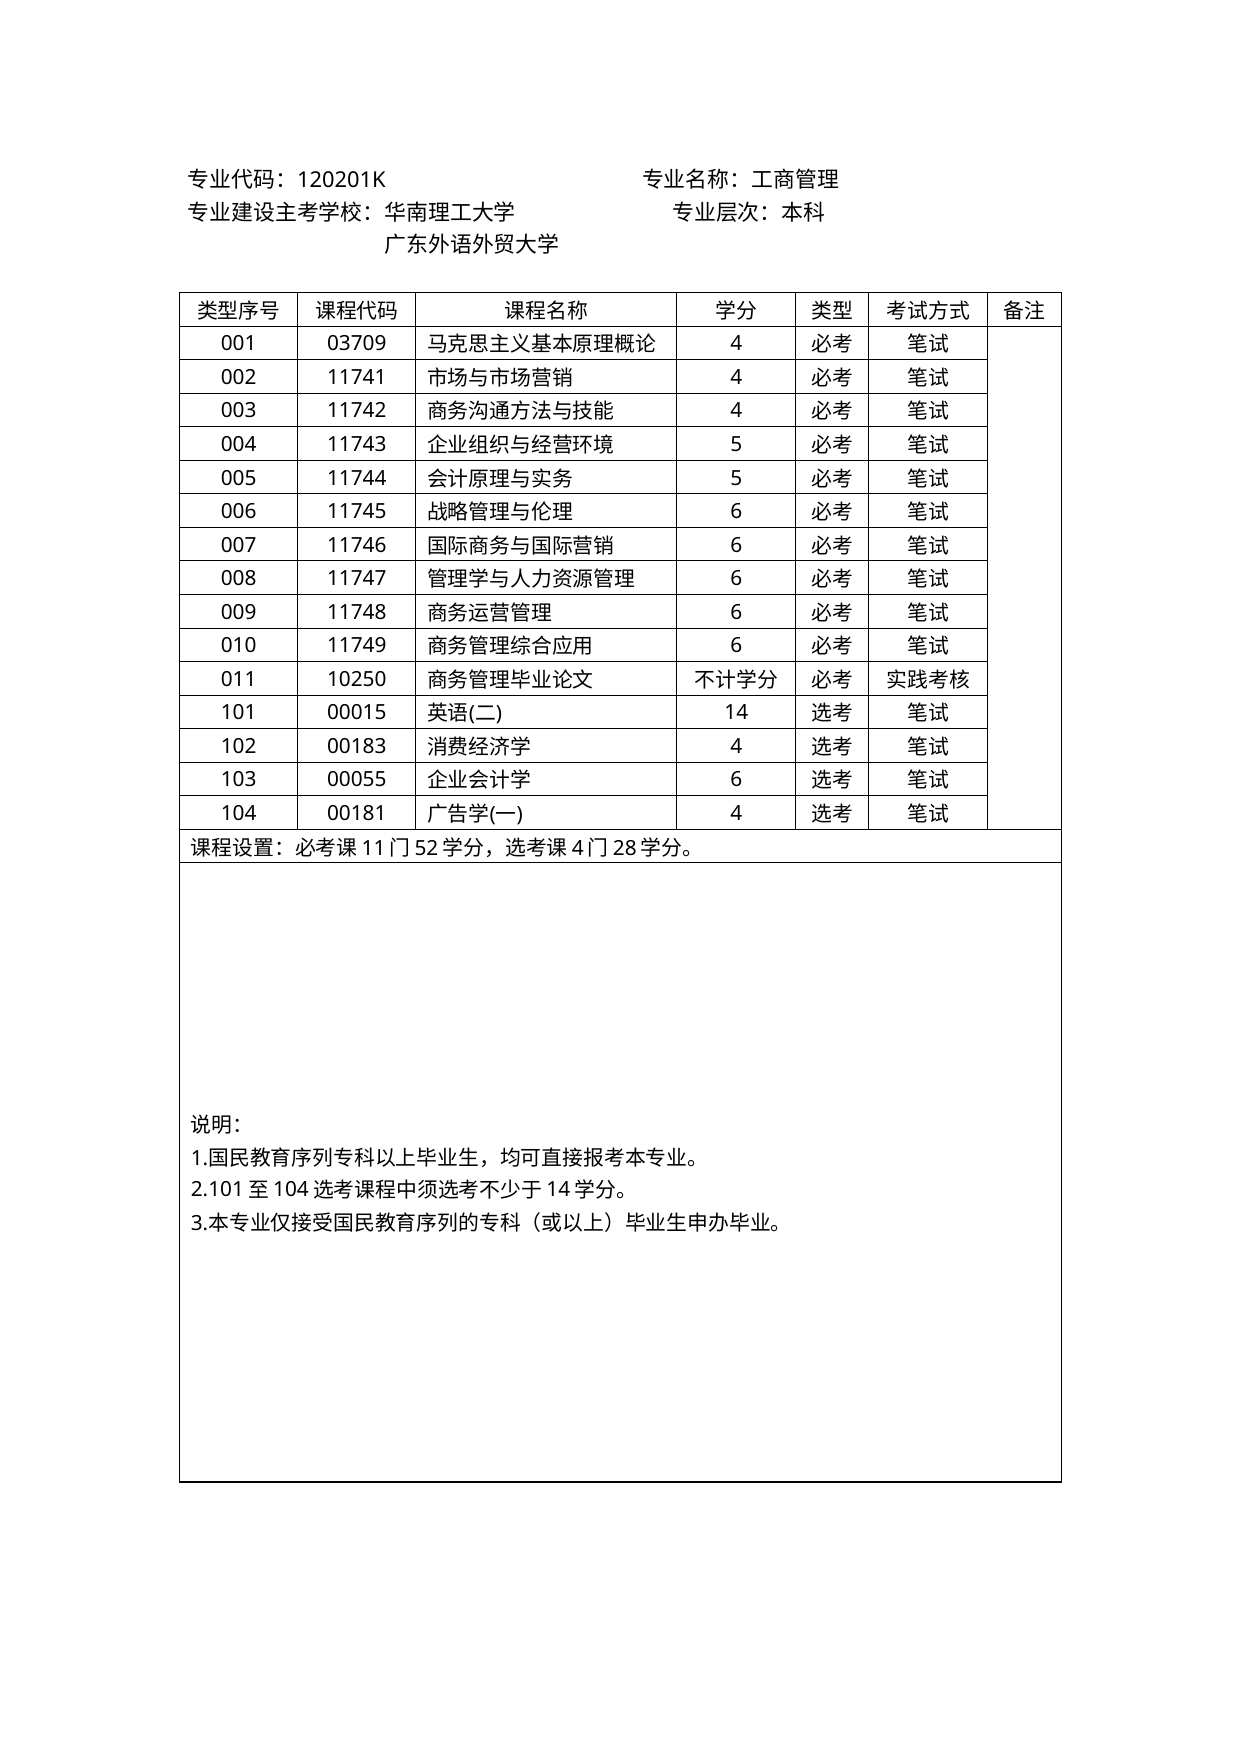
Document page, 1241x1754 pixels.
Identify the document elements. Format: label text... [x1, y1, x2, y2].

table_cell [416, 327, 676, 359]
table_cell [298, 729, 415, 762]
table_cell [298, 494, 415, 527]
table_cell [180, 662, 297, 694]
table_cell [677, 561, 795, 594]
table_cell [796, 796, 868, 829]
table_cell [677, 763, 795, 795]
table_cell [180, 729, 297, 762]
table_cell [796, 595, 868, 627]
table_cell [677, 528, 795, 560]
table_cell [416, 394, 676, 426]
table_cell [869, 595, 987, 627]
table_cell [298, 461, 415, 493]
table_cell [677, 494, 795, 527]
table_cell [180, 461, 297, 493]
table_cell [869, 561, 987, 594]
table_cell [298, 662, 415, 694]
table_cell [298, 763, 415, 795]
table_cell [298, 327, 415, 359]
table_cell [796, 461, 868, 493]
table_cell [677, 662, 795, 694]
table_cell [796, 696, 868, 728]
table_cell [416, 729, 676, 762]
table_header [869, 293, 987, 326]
text 专业建设主考学校：华南理工大学 专业层次：本科 [187, 194, 1053, 227]
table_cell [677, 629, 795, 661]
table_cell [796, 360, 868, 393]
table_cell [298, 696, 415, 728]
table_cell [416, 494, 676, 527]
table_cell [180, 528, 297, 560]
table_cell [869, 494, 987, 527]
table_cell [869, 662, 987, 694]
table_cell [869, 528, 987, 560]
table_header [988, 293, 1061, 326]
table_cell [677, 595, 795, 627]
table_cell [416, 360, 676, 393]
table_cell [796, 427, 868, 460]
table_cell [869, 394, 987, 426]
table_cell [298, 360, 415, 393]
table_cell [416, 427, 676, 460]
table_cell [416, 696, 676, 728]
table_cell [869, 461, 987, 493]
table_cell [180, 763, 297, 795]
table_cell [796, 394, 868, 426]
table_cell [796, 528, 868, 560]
text 广东外语外贸大学 [187, 227, 1053, 259]
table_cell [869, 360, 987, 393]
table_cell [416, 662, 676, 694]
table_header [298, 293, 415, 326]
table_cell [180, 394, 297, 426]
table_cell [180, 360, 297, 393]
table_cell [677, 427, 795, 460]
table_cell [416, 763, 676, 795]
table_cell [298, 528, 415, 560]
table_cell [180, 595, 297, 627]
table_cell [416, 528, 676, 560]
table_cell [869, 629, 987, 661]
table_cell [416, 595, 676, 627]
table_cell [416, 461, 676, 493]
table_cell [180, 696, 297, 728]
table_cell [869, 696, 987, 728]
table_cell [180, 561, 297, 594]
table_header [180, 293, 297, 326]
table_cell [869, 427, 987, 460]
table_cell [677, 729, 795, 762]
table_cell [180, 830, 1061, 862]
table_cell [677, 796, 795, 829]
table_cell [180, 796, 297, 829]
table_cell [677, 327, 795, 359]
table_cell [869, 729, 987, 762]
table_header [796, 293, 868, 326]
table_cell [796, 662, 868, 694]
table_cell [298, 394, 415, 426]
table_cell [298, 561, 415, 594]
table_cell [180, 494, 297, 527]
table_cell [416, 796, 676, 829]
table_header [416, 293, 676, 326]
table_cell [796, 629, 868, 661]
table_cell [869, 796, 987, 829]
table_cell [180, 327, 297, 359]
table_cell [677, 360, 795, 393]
text 专业代码：120201K 专业名称：工商管理 [187, 162, 1053, 194]
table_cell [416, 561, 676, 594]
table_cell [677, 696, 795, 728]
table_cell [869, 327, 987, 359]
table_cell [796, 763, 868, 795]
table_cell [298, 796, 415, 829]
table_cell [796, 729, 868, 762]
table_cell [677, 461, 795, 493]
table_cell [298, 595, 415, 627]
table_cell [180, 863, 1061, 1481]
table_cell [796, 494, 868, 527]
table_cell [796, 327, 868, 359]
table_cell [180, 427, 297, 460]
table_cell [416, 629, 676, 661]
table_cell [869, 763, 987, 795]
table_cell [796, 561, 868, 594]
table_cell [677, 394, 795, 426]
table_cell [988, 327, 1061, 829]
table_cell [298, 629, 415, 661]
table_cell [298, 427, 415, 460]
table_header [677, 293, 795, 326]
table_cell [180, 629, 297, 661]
